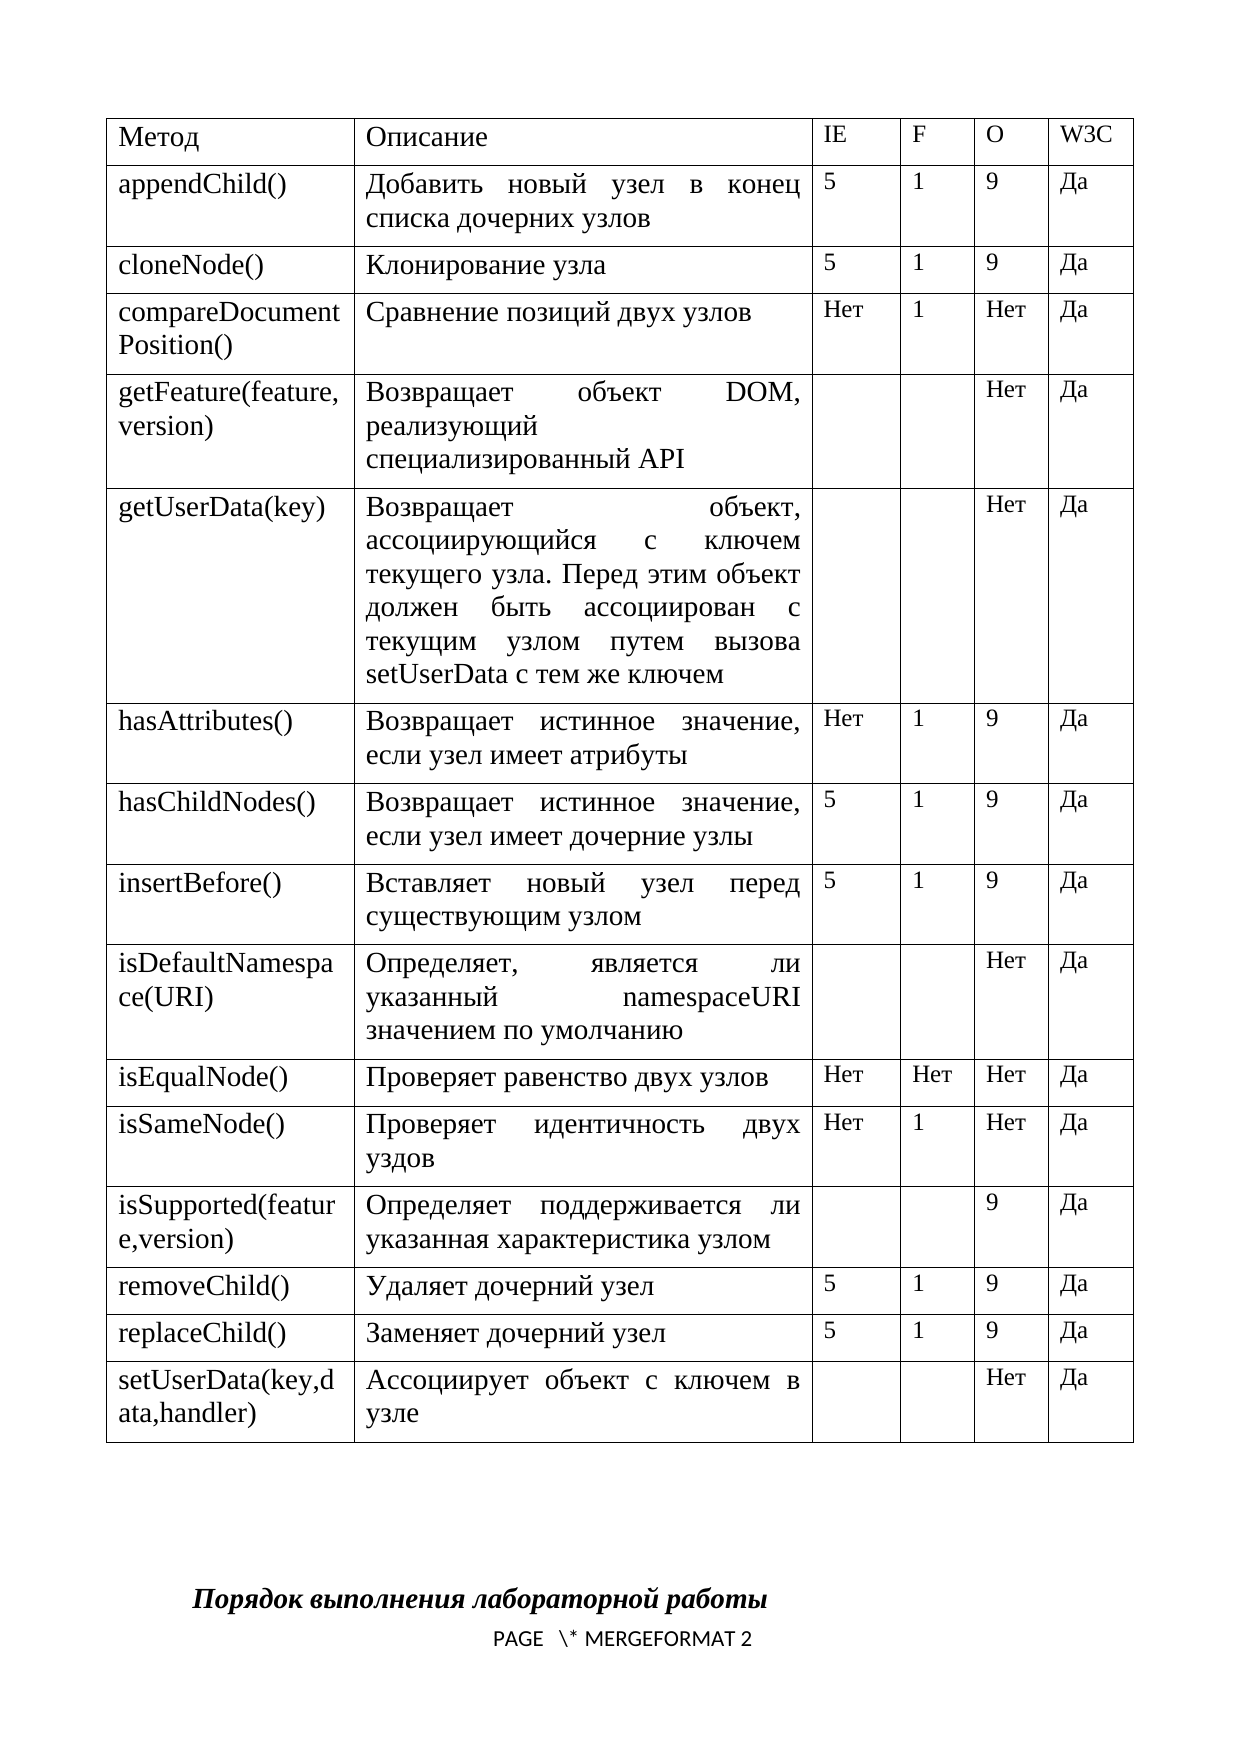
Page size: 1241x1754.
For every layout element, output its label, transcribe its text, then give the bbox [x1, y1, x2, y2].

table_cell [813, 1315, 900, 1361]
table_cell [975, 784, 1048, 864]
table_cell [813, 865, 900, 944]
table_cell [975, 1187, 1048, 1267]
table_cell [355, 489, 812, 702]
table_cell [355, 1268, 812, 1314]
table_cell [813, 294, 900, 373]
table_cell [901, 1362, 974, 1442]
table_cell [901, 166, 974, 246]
text Порядок выполнения лабораторной работы [118, 1581, 1122, 1614]
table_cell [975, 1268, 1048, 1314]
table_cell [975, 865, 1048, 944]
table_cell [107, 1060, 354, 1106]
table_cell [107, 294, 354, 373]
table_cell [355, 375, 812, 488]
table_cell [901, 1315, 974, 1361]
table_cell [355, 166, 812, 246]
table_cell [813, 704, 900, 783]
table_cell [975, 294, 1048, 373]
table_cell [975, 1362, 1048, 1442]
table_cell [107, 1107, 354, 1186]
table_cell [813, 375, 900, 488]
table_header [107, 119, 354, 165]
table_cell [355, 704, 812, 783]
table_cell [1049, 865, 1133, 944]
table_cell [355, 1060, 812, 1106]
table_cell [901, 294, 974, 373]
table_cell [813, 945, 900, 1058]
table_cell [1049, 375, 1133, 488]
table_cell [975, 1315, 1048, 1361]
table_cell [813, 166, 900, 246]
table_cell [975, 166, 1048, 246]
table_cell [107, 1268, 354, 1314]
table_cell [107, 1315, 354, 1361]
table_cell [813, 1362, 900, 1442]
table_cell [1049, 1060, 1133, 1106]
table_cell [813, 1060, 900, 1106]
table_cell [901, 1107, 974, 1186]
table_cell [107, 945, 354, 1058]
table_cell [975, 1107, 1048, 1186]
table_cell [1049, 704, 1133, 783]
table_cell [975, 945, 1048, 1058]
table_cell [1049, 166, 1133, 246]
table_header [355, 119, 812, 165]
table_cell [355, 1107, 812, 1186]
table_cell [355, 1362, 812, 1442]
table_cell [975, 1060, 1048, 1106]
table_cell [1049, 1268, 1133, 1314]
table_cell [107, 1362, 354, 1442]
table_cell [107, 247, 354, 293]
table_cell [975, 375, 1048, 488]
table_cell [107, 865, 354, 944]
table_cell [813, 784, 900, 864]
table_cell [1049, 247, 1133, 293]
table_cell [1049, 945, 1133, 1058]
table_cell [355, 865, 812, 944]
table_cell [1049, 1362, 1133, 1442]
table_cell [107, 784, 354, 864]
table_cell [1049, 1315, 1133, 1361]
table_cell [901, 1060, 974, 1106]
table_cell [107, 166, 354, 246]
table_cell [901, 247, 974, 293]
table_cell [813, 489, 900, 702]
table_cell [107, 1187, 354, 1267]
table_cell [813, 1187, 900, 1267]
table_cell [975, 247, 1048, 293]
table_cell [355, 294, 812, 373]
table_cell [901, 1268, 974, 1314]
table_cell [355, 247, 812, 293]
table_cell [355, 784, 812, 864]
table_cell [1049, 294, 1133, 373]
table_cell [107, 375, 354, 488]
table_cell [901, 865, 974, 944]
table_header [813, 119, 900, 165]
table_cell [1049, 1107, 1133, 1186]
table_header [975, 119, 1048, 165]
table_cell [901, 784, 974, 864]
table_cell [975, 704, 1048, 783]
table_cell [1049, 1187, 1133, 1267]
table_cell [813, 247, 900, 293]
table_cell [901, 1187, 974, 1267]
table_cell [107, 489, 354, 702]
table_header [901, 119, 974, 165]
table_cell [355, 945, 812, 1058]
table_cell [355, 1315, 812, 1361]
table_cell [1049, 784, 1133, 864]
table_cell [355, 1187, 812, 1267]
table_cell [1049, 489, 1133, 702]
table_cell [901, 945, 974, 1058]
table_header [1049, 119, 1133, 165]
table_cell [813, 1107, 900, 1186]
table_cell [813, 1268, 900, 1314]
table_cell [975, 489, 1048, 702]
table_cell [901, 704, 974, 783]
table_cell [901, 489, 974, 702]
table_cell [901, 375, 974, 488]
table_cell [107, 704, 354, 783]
